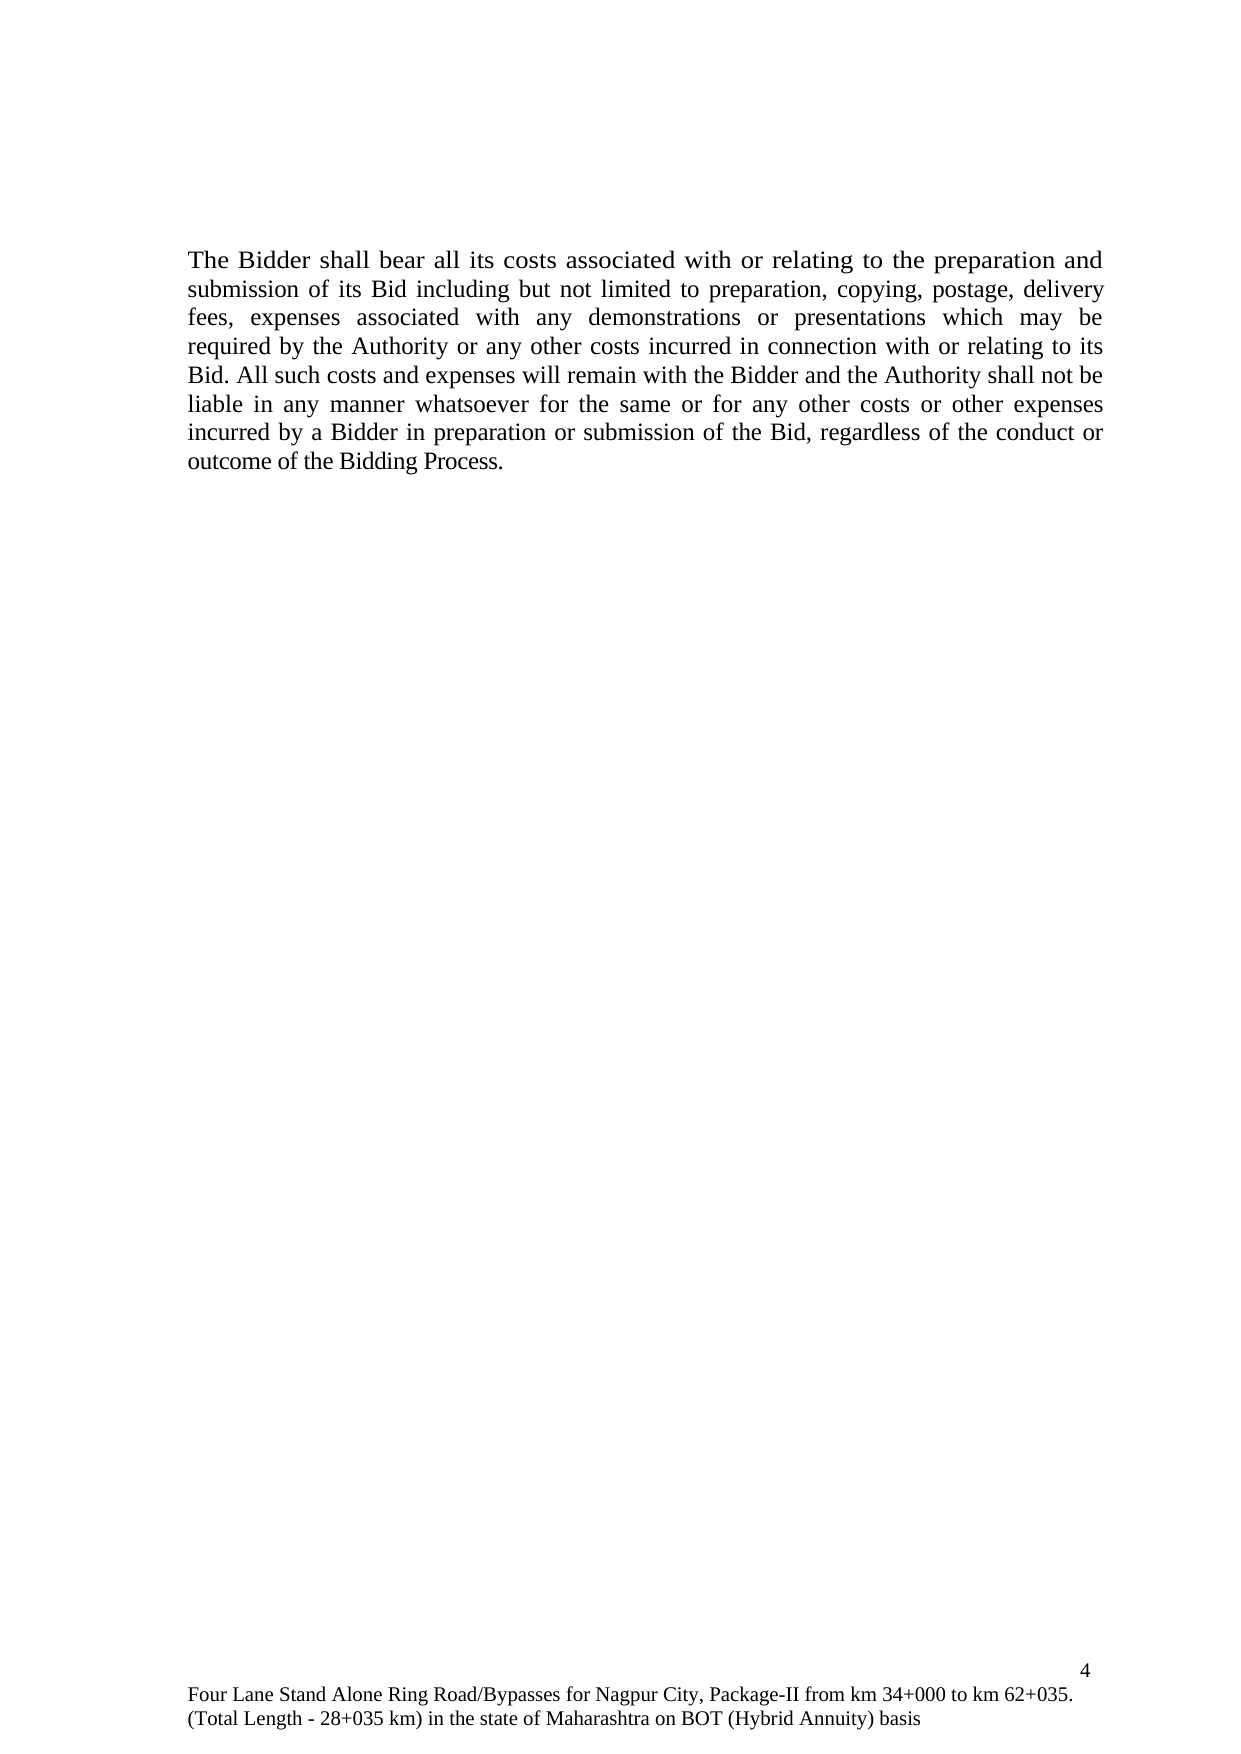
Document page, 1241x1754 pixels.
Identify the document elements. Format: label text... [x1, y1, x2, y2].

text The Bidder shall bear all its costs associated with or relating to the preparation and submission of its Bid including but not limited to preparation, copying, postage, delivery fees, expenses associated with any demonstrations or presentations which may be required by the Authority or any other costs incurred in connection with or relating to its Bid. All such costs and expenses will remain with the Bidder and the Authority shall not be liable in any manner whatsoever for the same or for any other costs or other expenses incurred by a Bidder in preparation or submission of the Bid, regardless of the conduct or outcome of the Bidding Process. [187, 245, 1105, 475]
